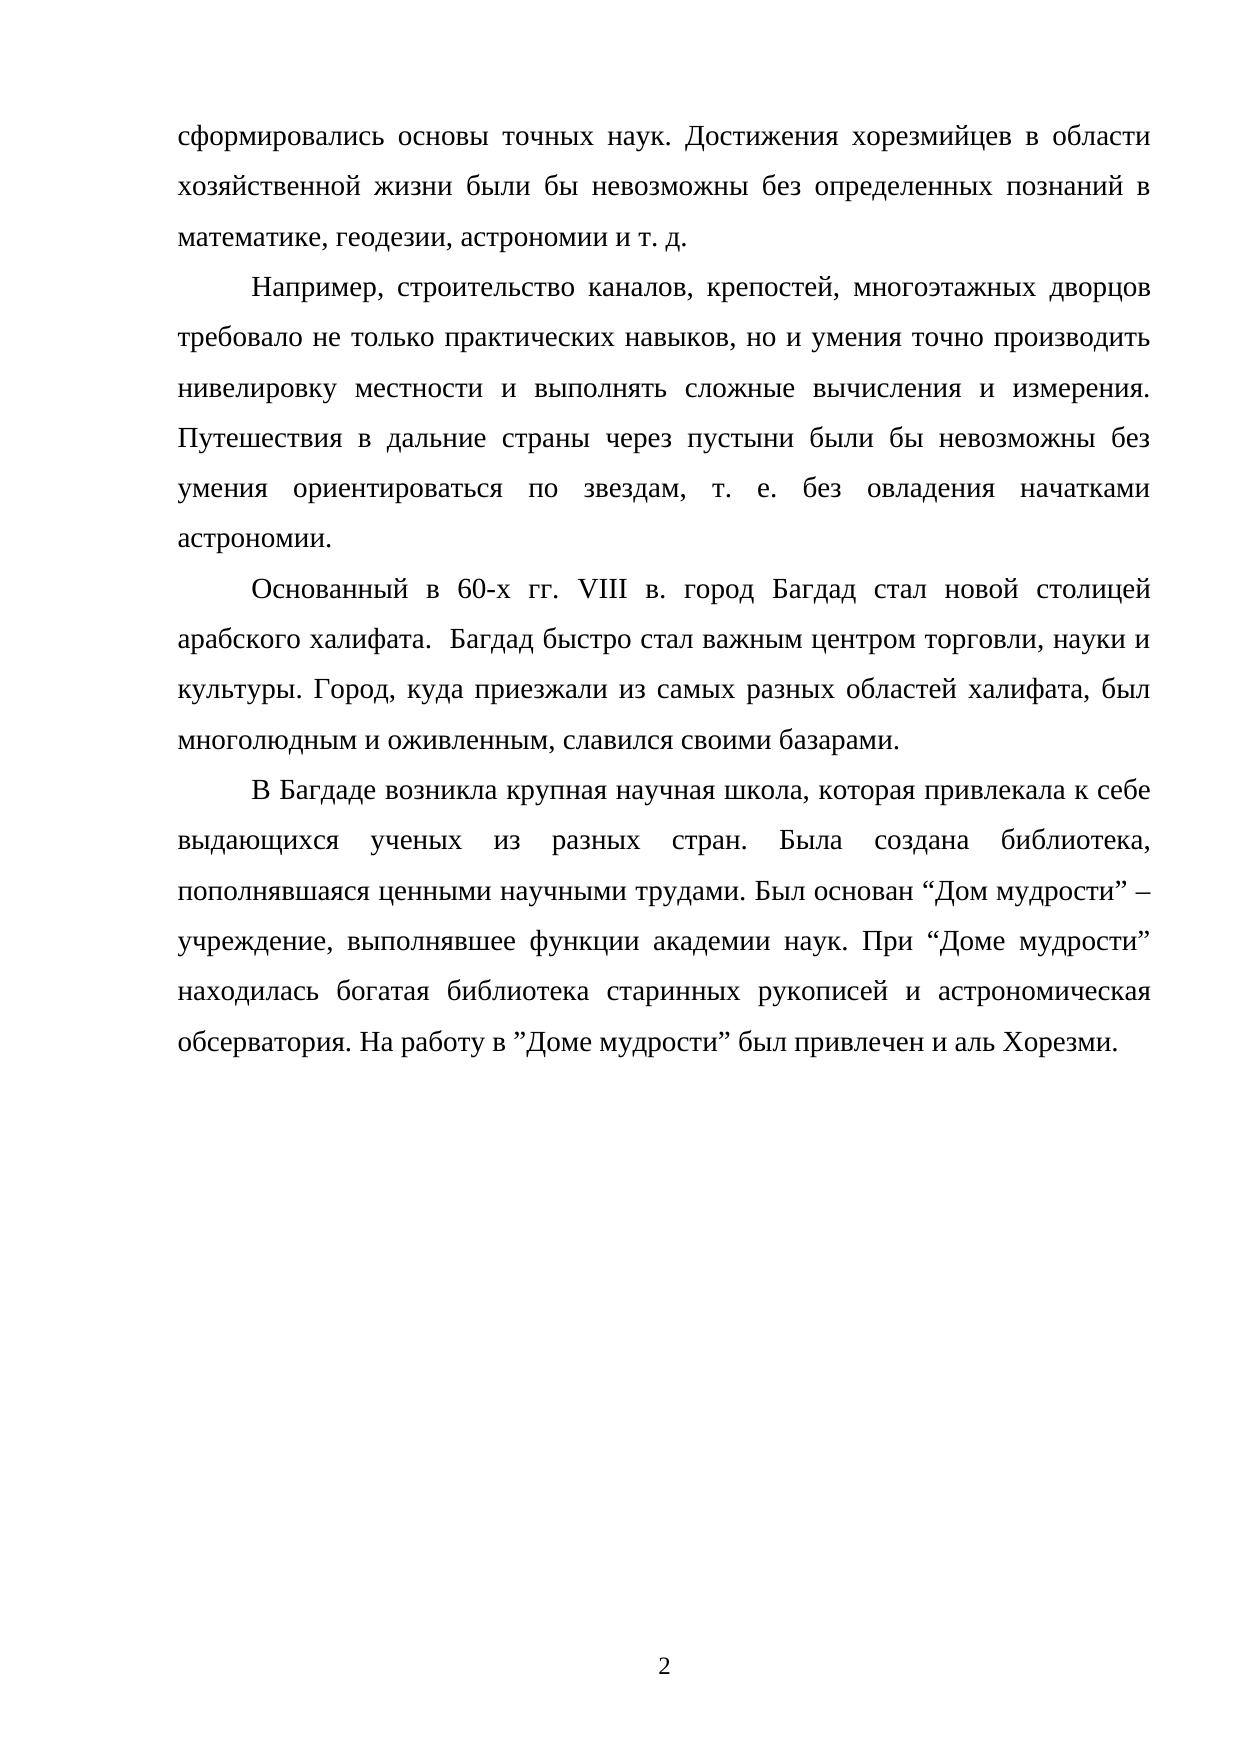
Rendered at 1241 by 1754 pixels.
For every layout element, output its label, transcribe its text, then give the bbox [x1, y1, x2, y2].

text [177, 118, 1152, 252]
text В Багдаде возникла крупная научная школа, которая привлекала к себе выдающихся ученых из разных стран. Была создана библиотека, пополнявшаяся ценными научными трудами. Был основан “Дом мудрости” – учреждение, выполнявшее функции академии наук. При “Доме мудрости” находилась богатая библиотека старинных рукописей и астрономическая обсерватория. На работу в ”Доме мудрости” был привлечен и аль Хорезми. [177, 772, 1152, 1057]
text Например, строительство каналов, крепостей, многоэтажных дворцов требовало не только практических навыков, но и умения точно производить нивелировку местности и выполнять сложные вычисления и измерения. Путешествия в дальние страны через пустыни были бы невозможны без умения ориентироваться по звездам, т. е. без овладения начатками астрономии. [177, 269, 1152, 554]
text Основанный в 60-х гг. VIII в. город Багдад стал новой столицей арабского халифата. Багдад быстро стал важным центром торговли, науки и культуры. Город, куда приезжали из самых разных областей халифата, был многолюдным и оживленным, славился своими базарами. [177, 571, 1152, 755]
